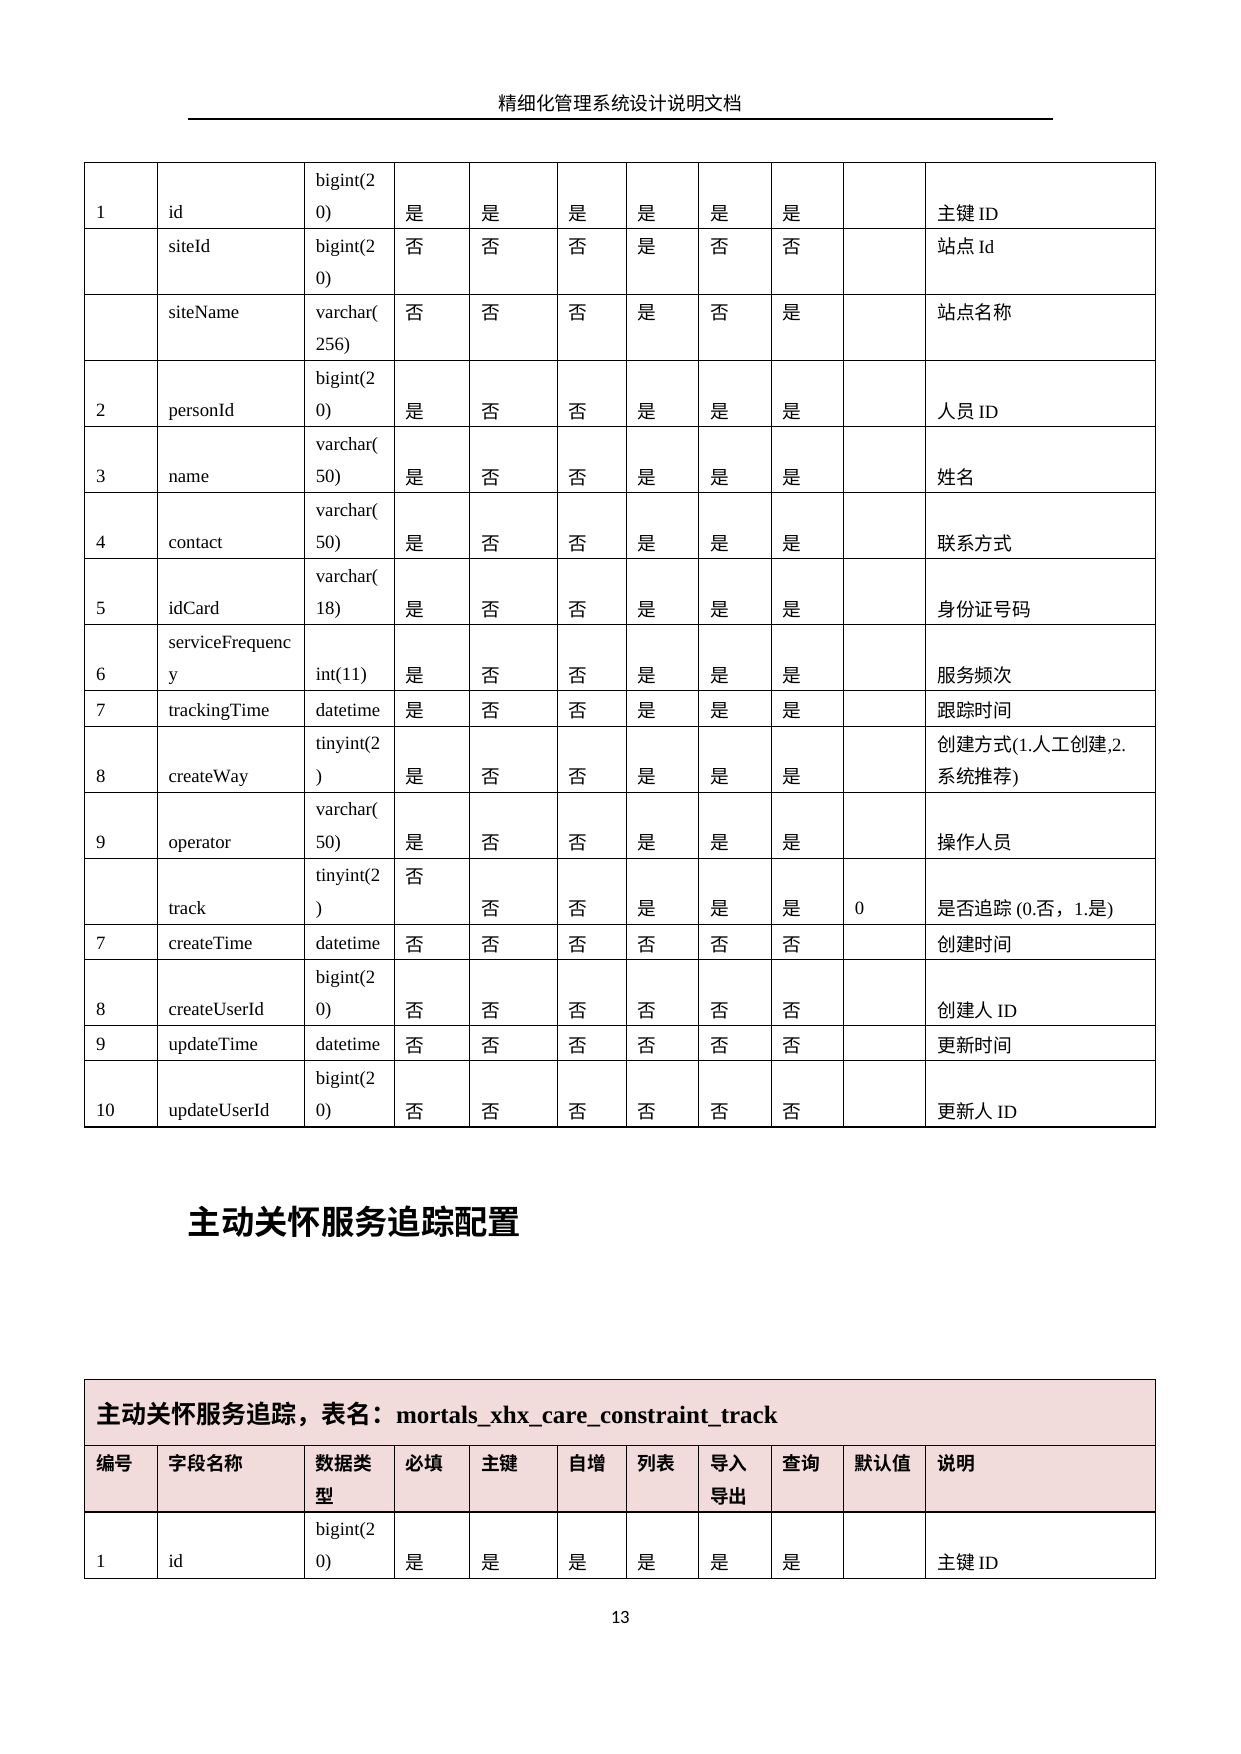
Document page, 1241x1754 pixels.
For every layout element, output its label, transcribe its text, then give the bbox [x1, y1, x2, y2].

table_cell 否 [772, 229, 843, 294]
table_cell 否 [627, 1061, 698, 1126]
table_cell bigint(20) [305, 361, 394, 426]
table_cell id [158, 163, 304, 228]
table_cell 是 [699, 361, 771, 426]
table_cell 身份证号码 [926, 559, 1155, 624]
table_cell 是 [772, 559, 843, 624]
table_cell operator [158, 793, 304, 858]
table_cell 否 [558, 1026, 626, 1060]
table_cell 是 [772, 859, 843, 924]
table_cell 是 [772, 295, 843, 360]
table_cell 姓名 [926, 427, 1155, 492]
table_cell 否 [470, 427, 557, 492]
table_cell 否 [699, 960, 771, 1025]
table_cell updateUserId [158, 1061, 304, 1126]
table_cell 否 [395, 960, 469, 1025]
table_cell [844, 625, 925, 690]
table_cell 否 [395, 229, 469, 294]
table_cell 否 [470, 625, 557, 690]
table_cell 否 [772, 925, 843, 959]
subtitle 主动关怀服务追踪配置 [187, 1187, 1053, 1252]
table_cell 是 [772, 493, 843, 558]
table_cell 是 [772, 361, 843, 426]
table_cell [844, 960, 925, 1025]
table_cell 站点Id [926, 229, 1155, 294]
table_cell 否 [772, 1061, 843, 1126]
table_cell [844, 793, 925, 858]
table_cell 主键ID [926, 163, 1155, 228]
table_cell 否 [558, 793, 626, 858]
table_cell siteId [158, 229, 304, 294]
table_cell 是 [395, 793, 469, 858]
table_cell 编号 [85, 1446, 157, 1511]
table_cell 5 [85, 559, 157, 624]
table_cell [844, 559, 925, 624]
table_cell 否 [470, 727, 557, 792]
table_cell datetime [305, 1026, 394, 1060]
table_cell createTime [158, 925, 304, 959]
table_cell varchar(50) [305, 427, 394, 492]
table_cell 否 [395, 1061, 469, 1126]
table_cell 否 [558, 361, 626, 426]
table_cell tinyint(2) [305, 859, 394, 924]
table_cell 是 [772, 163, 843, 228]
table_cell 8 [85, 960, 157, 1025]
table_cell 否 [558, 691, 626, 726]
table_cell 是 [395, 727, 469, 792]
table_cell 否 [470, 295, 557, 360]
table_cell 是 [558, 163, 626, 228]
table_cell 1 [85, 163, 157, 228]
table_cell 是 [699, 793, 771, 858]
table_cell 是 [627, 559, 698, 624]
table_cell 更新人ID [926, 1061, 1155, 1126]
table_cell 是 [772, 427, 843, 492]
table_cell 是 [699, 163, 771, 228]
table_cell 9 [85, 793, 157, 858]
table_cell createUserId [158, 960, 304, 1025]
table_cell 否 [558, 925, 626, 959]
table_cell [85, 859, 157, 924]
table_cell 是 [395, 361, 469, 426]
table_cell 否 [558, 559, 626, 624]
table_cell personId [158, 361, 304, 426]
table_cell 是 [627, 1513, 698, 1577]
table_cell 10 [85, 1061, 157, 1126]
table_cell 0 [844, 859, 925, 924]
table_cell 是 [627, 229, 698, 294]
table_cell id [158, 1513, 304, 1577]
table_cell 是 [772, 793, 843, 858]
table_cell 创建方式(1.人工创建,2.系统推荐) [926, 727, 1155, 792]
table_cell 否 [470, 1061, 557, 1126]
table_cell bigint(20) [305, 163, 394, 228]
table_cell 数据类型 [305, 1446, 394, 1511]
table_cell [844, 493, 925, 558]
table_cell bigint(20) [305, 960, 394, 1025]
table_cell 是 [627, 361, 698, 426]
table_cell 否 [470, 559, 557, 624]
table_cell 否 [470, 960, 557, 1025]
table_cell 是 [627, 859, 698, 924]
table_cell [844, 1061, 925, 1126]
table_cell 6 [85, 625, 157, 690]
table_cell bigint(20) [305, 1061, 394, 1126]
table_cell createWay [158, 727, 304, 792]
table_cell 是 [699, 559, 771, 624]
table_cell 是 [395, 493, 469, 558]
table_cell varchar(256) [305, 295, 394, 360]
table_cell 否 [699, 1061, 771, 1126]
table_cell 否 [558, 427, 626, 492]
table_cell 是 [699, 427, 771, 492]
table_cell 导入导出 [699, 1446, 771, 1511]
table_cell 否 [699, 925, 771, 959]
table_cell 联系方式 [926, 493, 1155, 558]
table_cell 服务频次 [926, 625, 1155, 690]
table_cell 是 [627, 295, 698, 360]
table_cell 否 [558, 625, 626, 690]
table_cell 站点名称 [926, 295, 1155, 360]
table_cell 查询 [772, 1446, 843, 1511]
table_cell 是 [627, 793, 698, 858]
table_cell 是 [772, 691, 843, 726]
table_cell 8 [85, 727, 157, 792]
table_cell [844, 691, 925, 726]
table_cell 否 [699, 229, 771, 294]
table_cell 否 [470, 793, 557, 858]
table_cell varchar(50) [305, 493, 394, 558]
table_cell 主键 [470, 1446, 557, 1511]
table_cell 否 [558, 1061, 626, 1126]
table_cell 是 [395, 625, 469, 690]
table_cell 否 [558, 727, 626, 792]
table_cell 列表 [627, 1446, 698, 1511]
table_cell 否 [772, 960, 843, 1025]
table_cell 创建人ID [926, 960, 1155, 1025]
table_cell bigint(20) [305, 229, 394, 294]
table_cell 4 [85, 493, 157, 558]
table_cell [844, 229, 925, 294]
table_cell name [158, 427, 304, 492]
table_cell 是 [627, 727, 698, 792]
table_cell 否 [699, 295, 771, 360]
table_cell 2 [85, 361, 157, 426]
table_cell 否 [558, 859, 626, 924]
table_cell 是 [627, 625, 698, 690]
table_cell 是 [627, 691, 698, 726]
table_cell siteName [158, 295, 304, 360]
table_cell 默认值 [844, 1446, 925, 1511]
table_cell 人员ID [926, 361, 1155, 426]
table_cell [844, 163, 925, 228]
table_cell updateTime [158, 1026, 304, 1060]
table_cell 否 [558, 493, 626, 558]
table_cell 否 [395, 925, 469, 959]
table_cell 是 [470, 163, 557, 228]
table_cell serviceFrequency [158, 625, 304, 690]
table_cell 是 [699, 625, 771, 690]
table_cell [844, 295, 925, 360]
table_cell 否 [627, 1026, 698, 1060]
table_cell 否 [470, 691, 557, 726]
table_cell int(11) [305, 625, 394, 690]
table_cell 7 [85, 691, 157, 726]
table_cell 否 [772, 1026, 843, 1060]
table_cell 否 [558, 229, 626, 294]
table_cell 是 [558, 1513, 626, 1577]
table_cell 跟踪时间 [926, 691, 1155, 726]
table_cell 是 [772, 625, 843, 690]
table_cell 是 [470, 1513, 557, 1577]
table_cell [844, 1513, 925, 1577]
table_cell 9 [85, 1026, 157, 1060]
table_cell 是 [627, 493, 698, 558]
table_cell 主键ID [926, 1513, 1155, 1577]
table_cell 否 [699, 1026, 771, 1060]
table_cell varchar(50) [305, 793, 394, 858]
table_cell 是 [699, 493, 771, 558]
table_cell [844, 925, 925, 959]
table_cell 是 [772, 727, 843, 792]
table_cell 是 [395, 559, 469, 624]
table_cell 是 [395, 427, 469, 492]
table_cell varchar(18) [305, 559, 394, 624]
table_cell 是 [395, 163, 469, 228]
table_cell tinyint(2) [305, 727, 394, 792]
table_cell 否 [395, 859, 469, 924]
table_cell bigint(20) [305, 1513, 394, 1577]
table_cell 否 [627, 925, 698, 959]
table_cell 是 [395, 691, 469, 726]
table_cell [85, 229, 157, 294]
table_cell 1 [85, 1513, 157, 1577]
table_cell 否 [470, 361, 557, 426]
table_cell 是 [699, 727, 771, 792]
table_cell 是 [699, 1513, 771, 1577]
table_cell 是 [772, 1513, 843, 1577]
table_cell trackingTime [158, 691, 304, 726]
table_cell 创建时间 [926, 925, 1155, 959]
table_cell 操作人员 [926, 793, 1155, 858]
table_cell [844, 427, 925, 492]
table_cell 否 [470, 1026, 557, 1060]
table_cell 是 [627, 163, 698, 228]
table_cell 是 [699, 691, 771, 726]
table_cell 7 [85, 925, 157, 959]
table_cell 自增 [558, 1446, 626, 1511]
table_cell datetime [305, 925, 394, 959]
table_cell track [158, 859, 304, 924]
table_cell 更新时间 [926, 1026, 1155, 1060]
table_cell 说明 [926, 1446, 1155, 1511]
table_cell 否 [627, 960, 698, 1025]
table_cell 必填 [395, 1446, 469, 1511]
table_cell 是 [627, 427, 698, 492]
table_cell [844, 361, 925, 426]
table_cell [85, 295, 157, 360]
table_cell 否 [470, 493, 557, 558]
table_cell idCard [158, 559, 304, 624]
table_cell 是否追踪 (0.否，1.是) [926, 859, 1155, 924]
table_cell contact [158, 493, 304, 558]
table_cell 3 [85, 427, 157, 492]
table_header 主动关怀服务追踪，表名：mortals_xhx_care_constraint_track [85, 1380, 1155, 1445]
table_cell 否 [395, 295, 469, 360]
table_cell 否 [470, 229, 557, 294]
table_cell 是 [395, 1513, 469, 1577]
table_cell 否 [558, 295, 626, 360]
table_cell 字段名称 [158, 1446, 304, 1511]
table_cell [844, 727, 925, 792]
table_cell 否 [558, 960, 626, 1025]
table_cell 否 [395, 1026, 469, 1060]
table_cell [844, 1026, 925, 1060]
table_cell 否 [470, 859, 557, 924]
table_cell datetime [305, 691, 394, 726]
table_cell 否 [470, 925, 557, 959]
table_cell 是 [699, 859, 771, 924]
